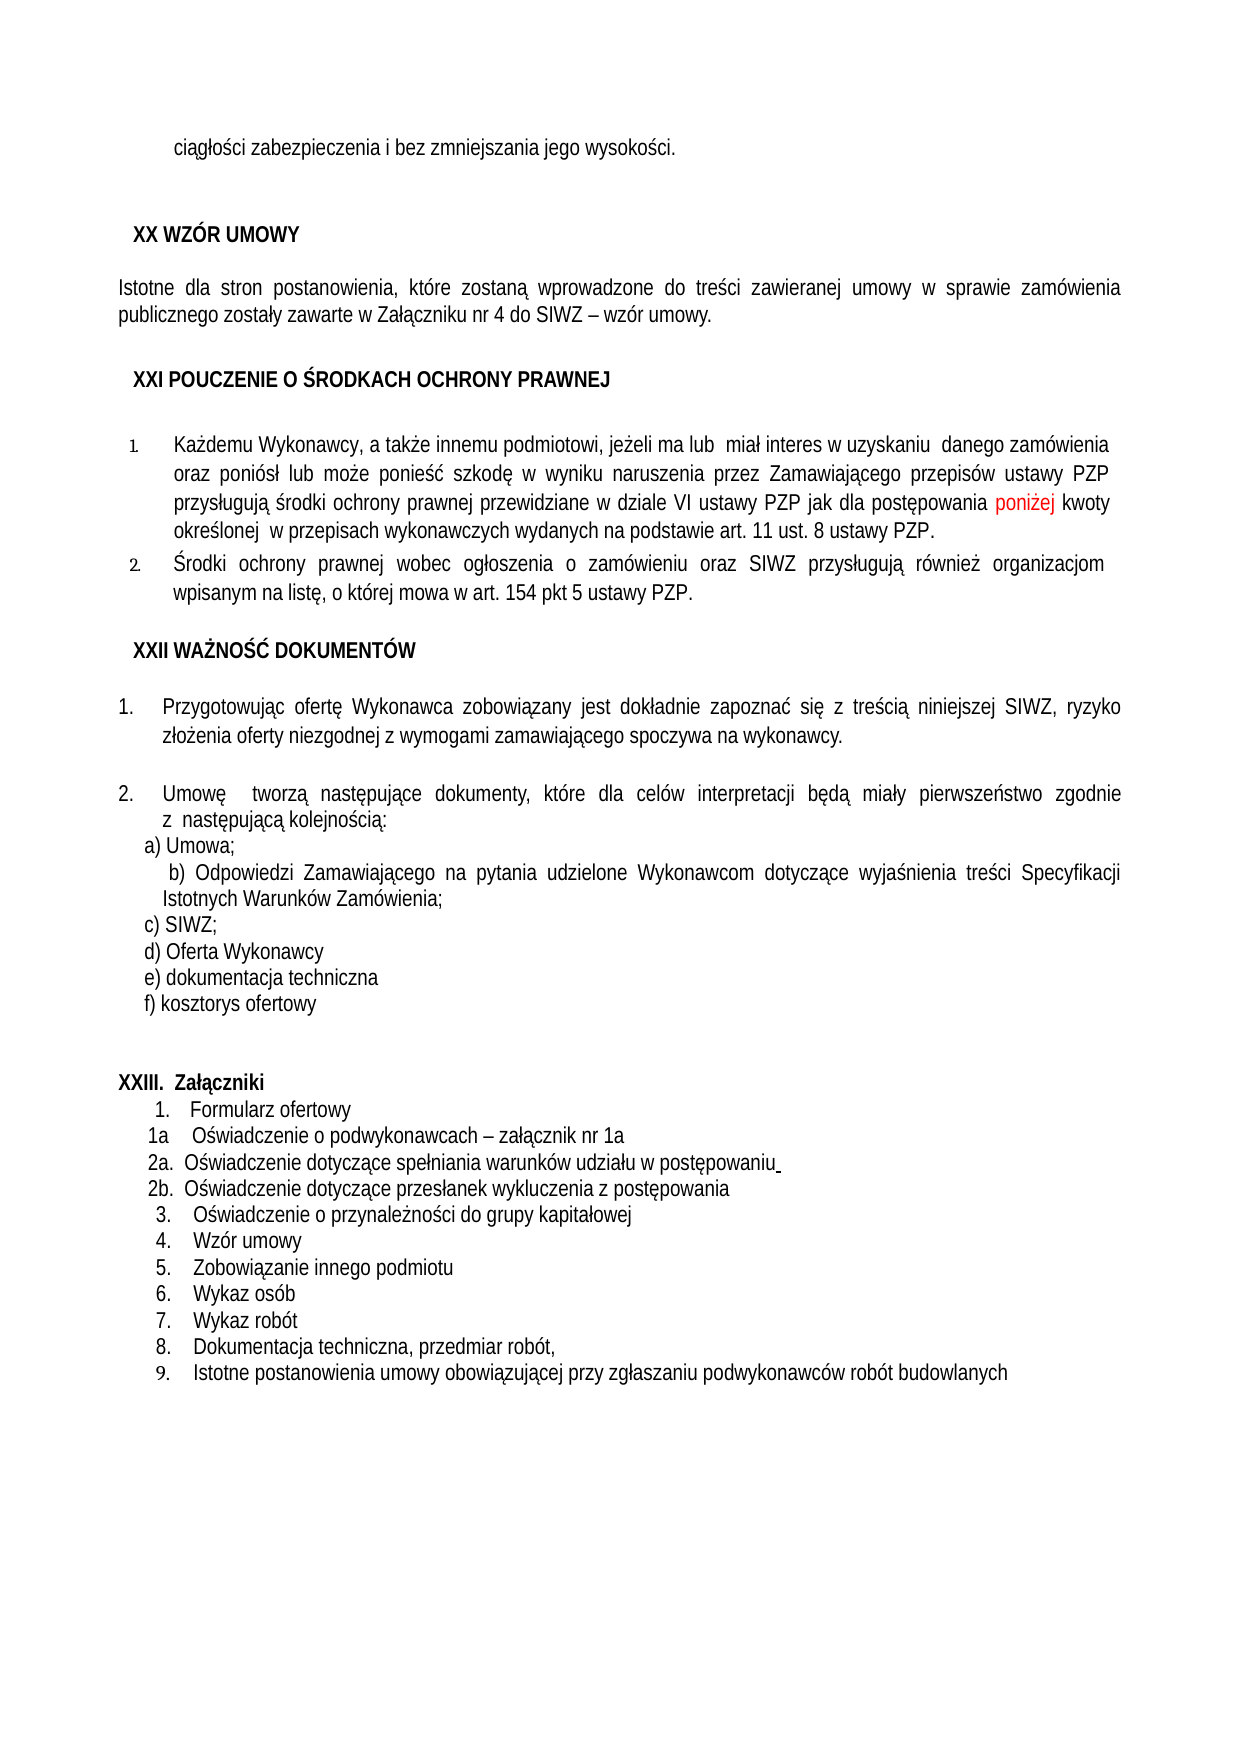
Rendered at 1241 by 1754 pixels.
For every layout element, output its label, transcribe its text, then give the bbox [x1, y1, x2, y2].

list Zobowiązanie innego podmiotu [156, 1254, 1122, 1280]
list Wykaz osób [156, 1280, 1122, 1307]
text XXIII. Załączniki [118, 1069, 1122, 1096]
list Przygotowując ofertę Wykonawca zobowiązany jest dokładnie zapoznać się z treścią niniejszej SIWZ, ryzyko złożenia oferty niezgodnej z wymogami zamawiającego spoczywa na wykonawcy. [118, 693, 1122, 748]
text f) kosztorys ofertowy [118, 990, 1122, 1017]
list Wzór umowy [156, 1227, 1122, 1254]
list Wykaz robót [156, 1307, 1122, 1333]
text 1a Oświadczenie o podwykonawcach – załącznik nr 1a [148, 1122, 1122, 1148]
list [129, 134, 1107, 161]
text e) dokumentacja techniczna [118, 964, 1122, 990]
list Oświadczenie o przynależności do grupy kapitałowej [156, 1201, 1122, 1227]
text d) Oferta Wykonawcy [118, 938, 1122, 964]
text 2a. Oświadczenie dotyczące spełniania warunków udziału w postępowaniu [148, 1148, 1122, 1175]
text a) Umowa; [118, 832, 1122, 858]
text 2b. Oświadczenie dotyczące przesłanek wykluczenia z postępowania [148, 1175, 1122, 1201]
list Formularz ofertowy [154, 1096, 1122, 1122]
text b) Odpowiedzi Zamawiającego na pytania udzielone Wykonawcom dotyczące wyjaśnienia treści Specyfikacji Istotnych Warunków Zamówienia; [118, 858, 1122, 911]
list Środki ochrony prawnej wobec ogłoszenia o zamówieniu oraz SIWZ przysługują również organizacjom wpisanym na listę, o której mowa w art. 154 pkt 5 ustawy PZP. [129, 550, 1105, 606]
list Dokumentacja techniczna, przedmiar robót, [156, 1333, 1122, 1359]
text XXII WAŻNOŚĆ DOKUMENTÓW [133, 637, 1122, 664]
list Każdemu Wykonawcy, a także innemu podmiotowi, jeżeli ma lub miał interes w uzyskaniu danego zamówienia oraz poniósł lub może ponieść szkodę w wyniku naruszenia przez Zamawiającego przepisów ustawy PZP przysługują środki ochrony prawnej przewidziane w dziale VI ustawy PZP jak dla postępowania poniżej kwoty określonej w przepisach wykonawczych wydanych na podstawie art. 11 ust. 8 ustawy PZP. [129, 431, 1110, 544]
text Istotne dla stron postanowienia, które zostaną wprowadzone do treści zawieranej umowy w sprawie zamówienia publicznego zostały zawarte w Załączniku nr 4 do SIWZ – wzór umowy. [118, 274, 1122, 327]
list Umowę tworzą następujące dokumenty, które dla celów interpretacji będą miały pierwszeństwo zgodnie z następującą kolejnością: [118, 779, 1122, 832]
text c) SIWZ; [118, 911, 1122, 938]
text XX WZÓR UMOWY [133, 221, 1122, 248]
text XXI POUCZENIE O ŚRODKACH OCHRONY PRAWNEJ [133, 366, 1122, 392]
list Istotne postanowienia umowy obowiązującej przy zgłaszaniu podwykonawców robót budowlanych [156, 1359, 1122, 1386]
